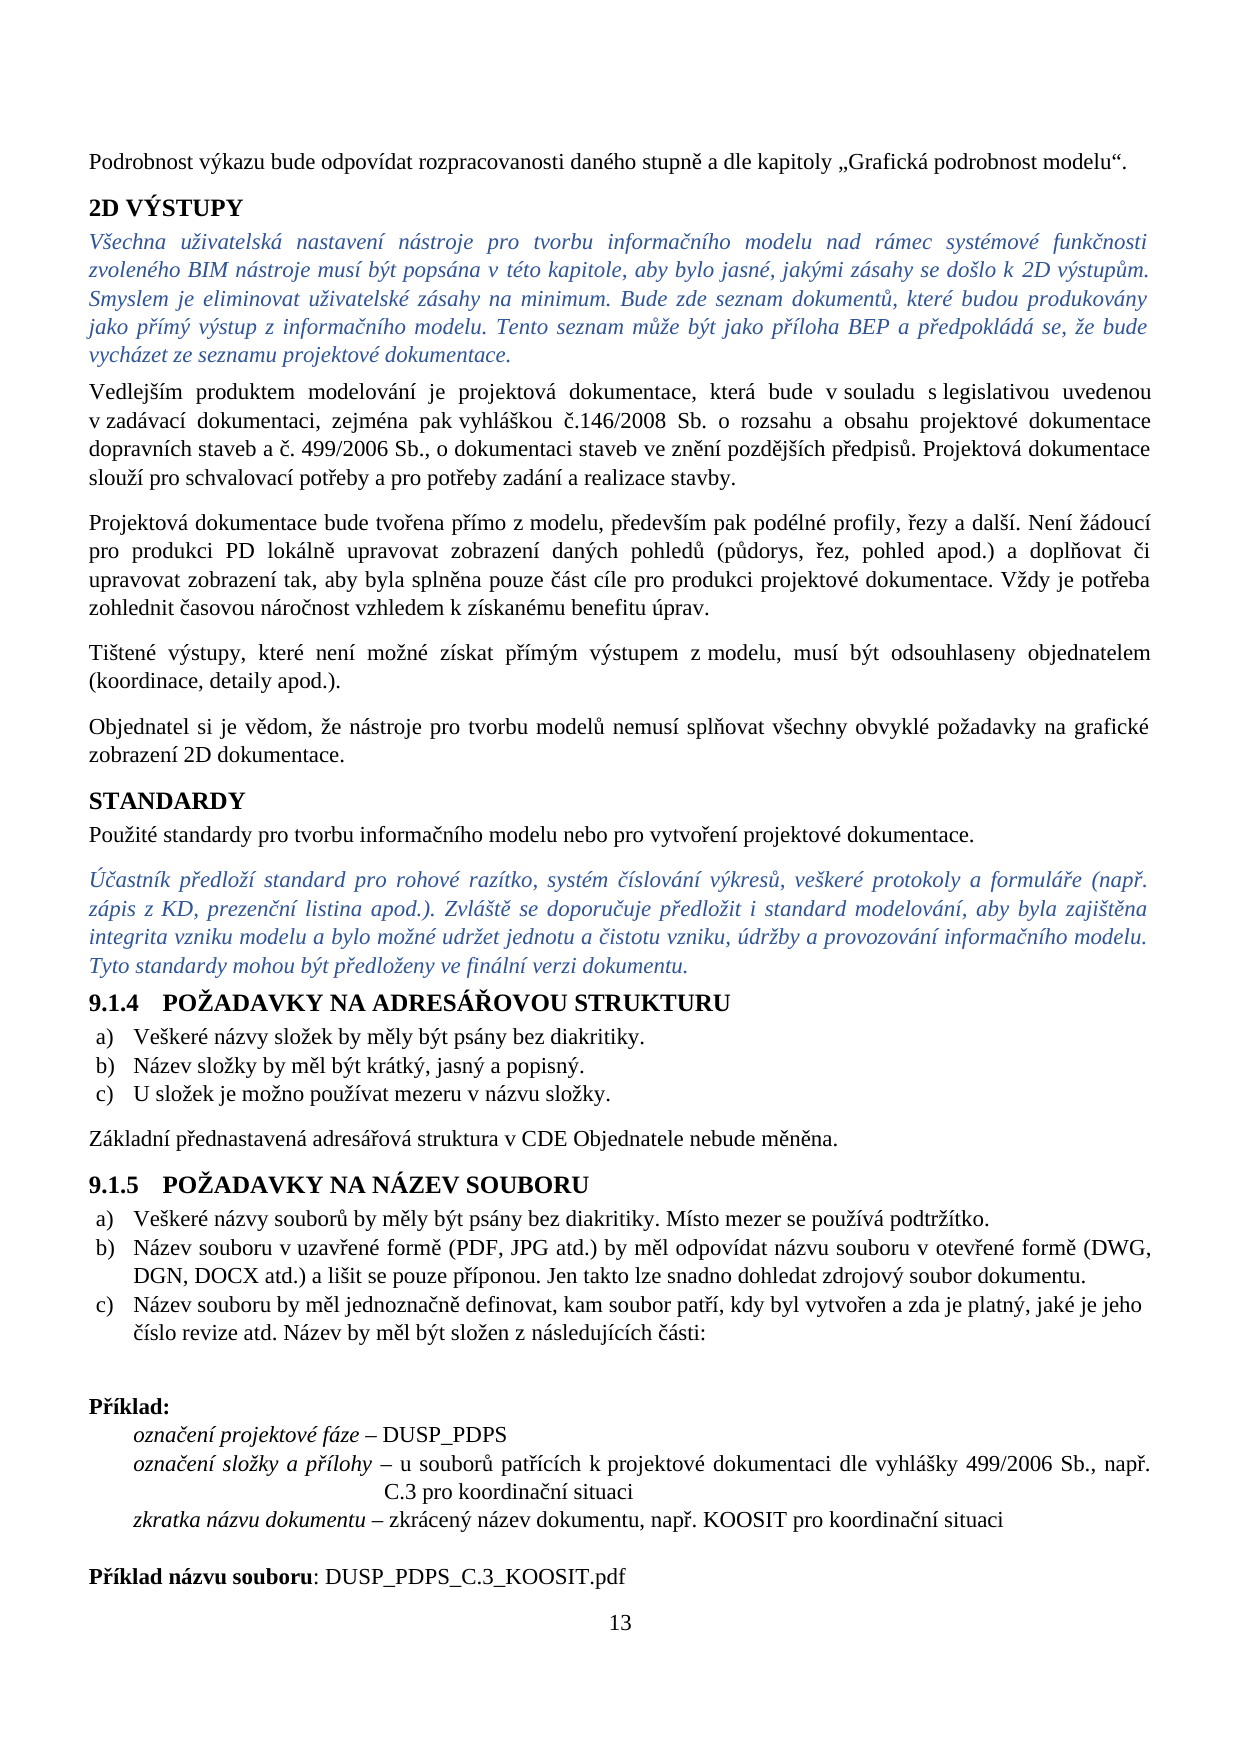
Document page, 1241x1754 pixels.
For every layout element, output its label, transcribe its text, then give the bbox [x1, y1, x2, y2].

text Příklad názvu souboru: DUSP_PDPS_C.3_KOOSIT.pdf [89, 1563, 1152, 1590]
text označení projektové fáze – DUSP_PDPS [133, 1421, 1152, 1448]
subtitle POŽADAVKY NA NÁZEV SOUBORU [89, 1171, 1152, 1199]
text Vedlejším produktem modelování je projektová dokumentace, která bude v souladu s legislativou uvedenou v zadávací dokumentaci, zejména pak vyhláškou č.146/2008 Sb. o rozsahu a obsahu projektové dokumentace dopravních staveb a č. 499/2006 Sb., o dokumentaci staveb ve znění pozdějších předpisů. Projektová dokumentace slouží pro schvalovací potřeby a pro potřeby zadání a realizace stavby. [89, 378, 1152, 490]
text Základní přednastavená adresářová struktura v CDE Objednatele nebude měněna. [89, 1125, 1152, 1152]
text Účastník předloží standard pro rohové razítko, systém číslování výkresů, veškeré protokoly a formuláře (např. zápis z KD, prezenční listina apod.). Zvláště se doporučuje předložit i standard modelování, aby byla zajištěna integrita vzniku modelu a bylo možné udržet jednotu a čistotu vzniku, údržby a provozování informačního modelu. Tyto standardy mohou být předloženy ve finální verzi dokumentu. [89, 866, 1152, 978]
text Všechna uživatelská nastavení nástroje pro tvorbu informačního modelu nad rámec systémové funkčnosti zvoleného BIM nástroje musí být popsána v této kapitole, aby bylo jasné, jakými zásahy se došlo k 2D výstupům. Smyslem je eliminovat uživatelské zásahy na minimum. Bude zde seznam dokumentů, které budou produkovány jako přímý výstup z informačního modelu. Tento seznam může být jako příloha BEP a předpokládá se, že bude vycházet ze seznamu projektové dokumentace. [89, 228, 1152, 368]
list Veškeré názvy složek by měly být psány bez diakritiky. [96, 1023, 1152, 1050]
subtitle 2D VÝSTUPY [89, 193, 1152, 222]
list Název souboru by měl jednoznačně definovat, kam soubor patří, kdy byl vytvořen a zda je platný, jaké je jeho číslo revize atd. Název by měl být složen z následujících části: [96, 1291, 1152, 1346]
text označení složky a přílohy – u souborů patřících k projektové dokumentaci dle vyhlášky 499/2006 Sb., např. C.3 pro koordinační situaci [133, 1450, 1152, 1504]
list U složek je možno používat mezeru v názvu složky. [96, 1080, 1152, 1107]
text zkratka názvu dokumentu – zkrácený název dokumentu, např. KOOSIT pro koordinační situaci [133, 1507, 1152, 1533]
text Použité standardy pro tvorbu informačního modelu nebo pro vytvoření projektové dokumentace. [89, 821, 1152, 848]
subtitle POŽADAVKY NA ADRESÁŘOVOU STRUKTURU [89, 988, 1152, 1017]
text Projektová dokumentace bude tvořena přímo z modelu, především pak podélné profily, řezy a další. Není žádoucí pro produkci PD lokálně upravovat zobrazení daných pohledů (půdorys, řez, pohled apod.) a doplňovat či upravovat zobrazení tak, aby byla splněna pouze část cíle pro produkci projektové dokumentace. Vždy je potřeba zohlednit časovou náročnost vzhledem k získanému benefitu úprav. [89, 509, 1152, 620]
subtitle STANDARDY [89, 786, 1152, 815]
text Podrobnost výkazu bude odpovídat rozpracovanosti daného stupně a dle kapitoly „Grafická podrobnost modelu“. [89, 148, 1152, 174]
text Příklad: [89, 1393, 1152, 1419]
text Tištené výstupy, které není možné získat přímým výstupem z modelu, musí být odsouhlaseny objednatelem (koordinace, detaily apod.). [89, 639, 1152, 694]
list Název složky by měl být krátký, jasný a popisný. [96, 1052, 1152, 1078]
list Název souboru v uzavřené formě (PDF, JPG atd.) by měl odpovídat názvu souboru v otevřené formě (DWG, DGN, DOCX atd.) a lišit se pouze příponou. Jen takto lze snadno dohledat zdrojový soubor dokumentu. [96, 1234, 1152, 1289]
list Veškeré názvy souborů by měly být psány bez diakritiky. Místo mezer se používá podtržítko. [96, 1206, 1152, 1232]
text Objednatel si je vědom, že nástroje pro tvorbu modelů nemusí splňovat všechny obvyklé požadavky na grafické zobrazení 2D dokumentace. [89, 713, 1152, 767]
